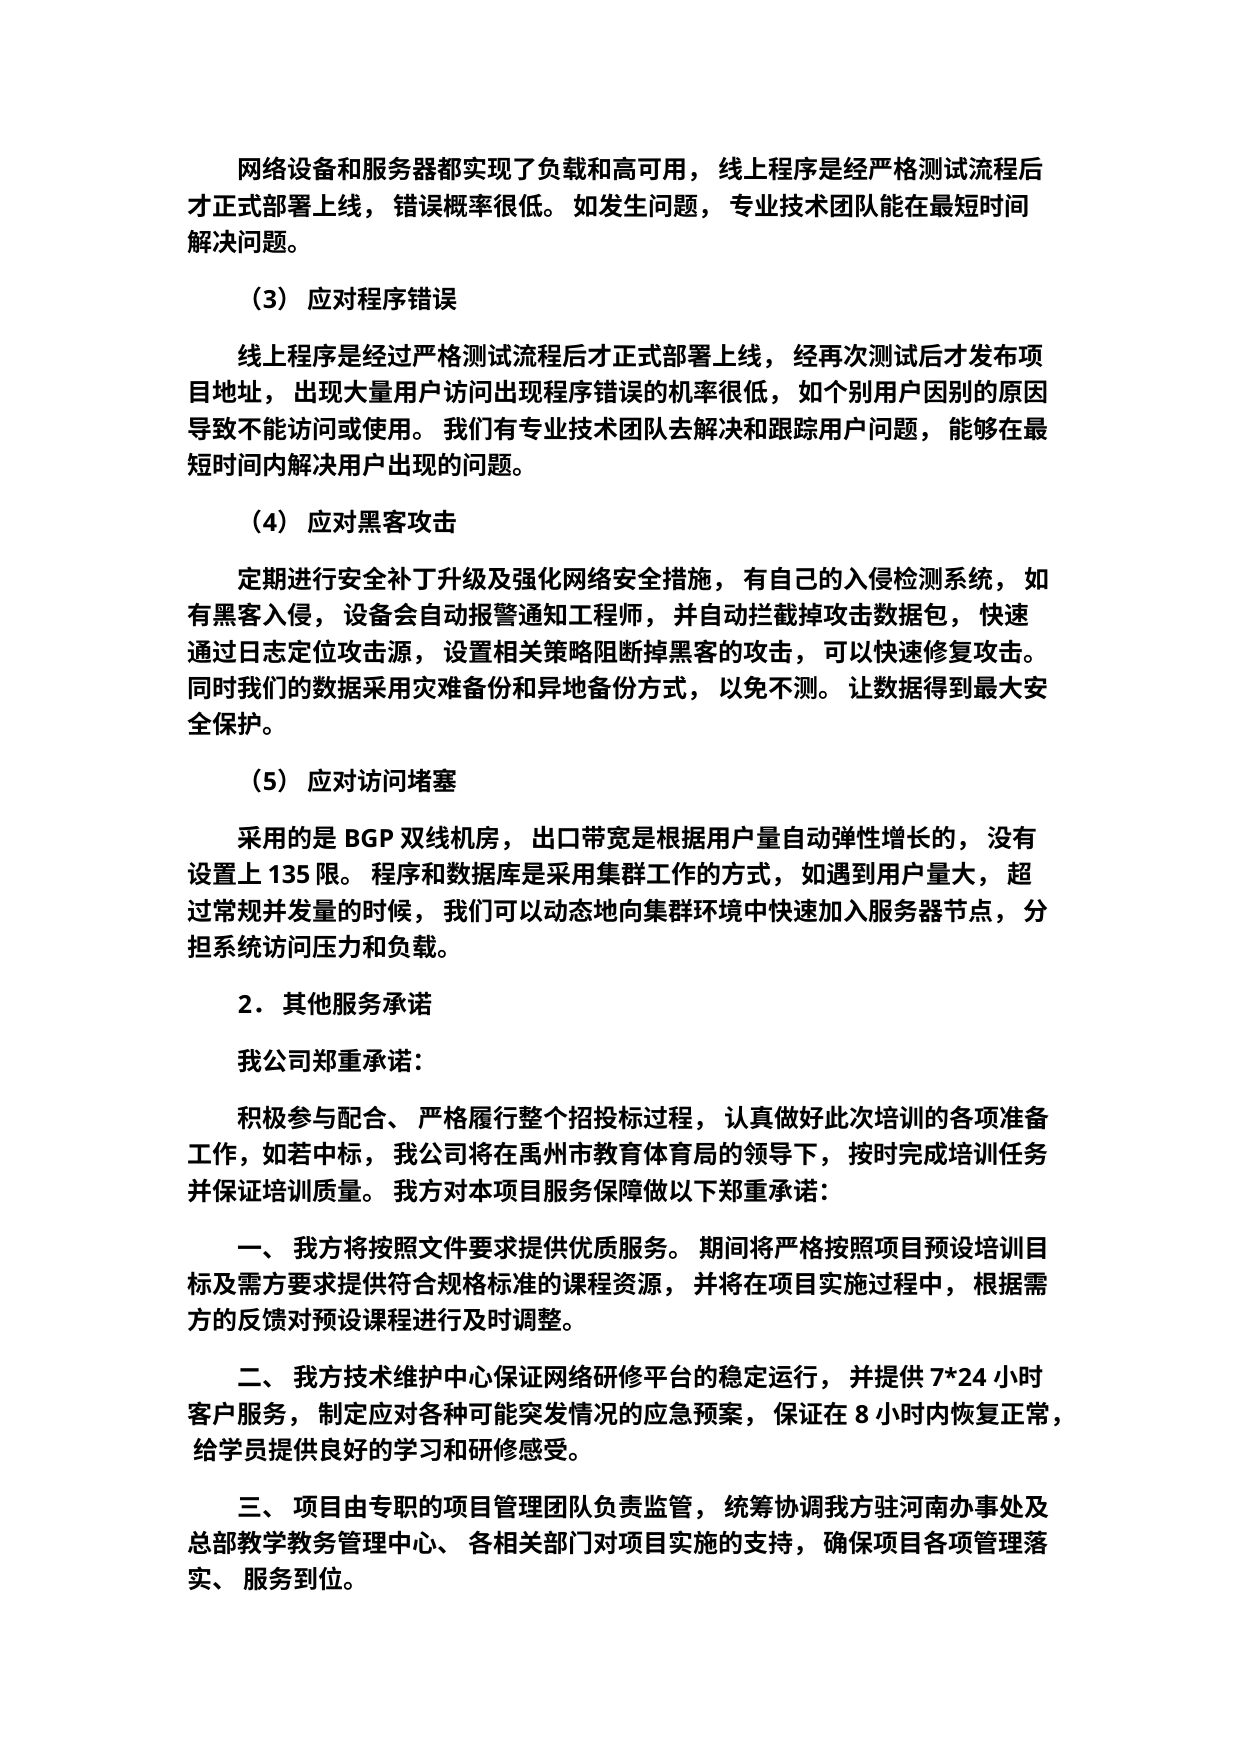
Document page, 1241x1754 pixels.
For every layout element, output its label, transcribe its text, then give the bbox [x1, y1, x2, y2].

text 网络设备和服务器都实现了负载和高可用， 线上程序是经严格测试流程后才正式部署上线， 错误概率很低。 如发生问题， 专业技术团队能在最短时间解决问题。 [187, 150, 1053, 259]
text （4） 应对黑客攻击 [187, 502, 1053, 539]
text 定期进行安全补丁升级及强化网络安全措施， 有自己的入侵检测系统， 如有黑客入侵， 设备会自动报警通知工程师， 并自动拦截掉攻击数据包， 快速通过日志定位攻击源， 设置相关策略阻断掉黑客的攻击， 可以快速修复攻击。 同时我们的数据采用灾难备份和异地备份方式， 以免不测。 让数据得到最大安全保护。 [187, 559, 1053, 741]
text 三、 项目由专职的项目管理团队负责监管， 统筹协调我方驻河南办事处及总部教学教务管理中心、 各相关部门对项目实施的支持， 确保项目各项管理落实、 服务到位。 [187, 1487, 1053, 1596]
text 线上程序是经过严格测试流程后才正式部署上线， 经再次测试后才发布项目地址， 出现大量用户访问出现程序错误的机率很低， 如个别用户因别的原因导致不能访问或使用。 我们有专业技术团队去解决和跟踪用户问题， 能够在最短时间内解决用户出现的问题。 [187, 337, 1053, 482]
text （5） 应对访问堵塞 [187, 762, 1053, 798]
text 一、 我方将按照文件要求提供优质服务。 期间将严格按照项目预设培训目标及需方要求提供符合规格标准的课程资源， 并将在项目实施过程中， 根据需方的反馈对预设课程进行及时调整。 [187, 1228, 1053, 1337]
text 采用的是 BGP 双线机房， 出口带宽是根据用户量自动弹性增长的， 没有设置上135限。 程序和数据库是采用集群工作的方式， 如遇到用户量大， 超过常规并发量的时候， 我们可以动态地向集群环境中快速加入服务器节点， 分担系统访问压力和负载。 [187, 819, 1053, 964]
text （3） 应对程序错误 [187, 279, 1053, 316]
text 积极参与配合、 严格履行整个招投标过程， 认真做好此次培训的各项准备工作，如若中标， 我公司将在禹州市教育体育局的领导下， 按时完成培训任务并保证培训质量。 我方对本项目服务保障做以下郑重承诺： [187, 1099, 1053, 1207]
text 2． 其他服务承诺 [187, 984, 1053, 1021]
text 我公司郑重承诺： [187, 1042, 1053, 1078]
text 二、 我方技术维护中心保证网络研修平台的稳定运行， 并提供 7*24 小时客户服务， 制定应对各种可能突发情况的应急预案， 保证在 8 小时内恢复正常， 给学员提供良好的学习和研修感受。 [187, 1358, 1053, 1467]
